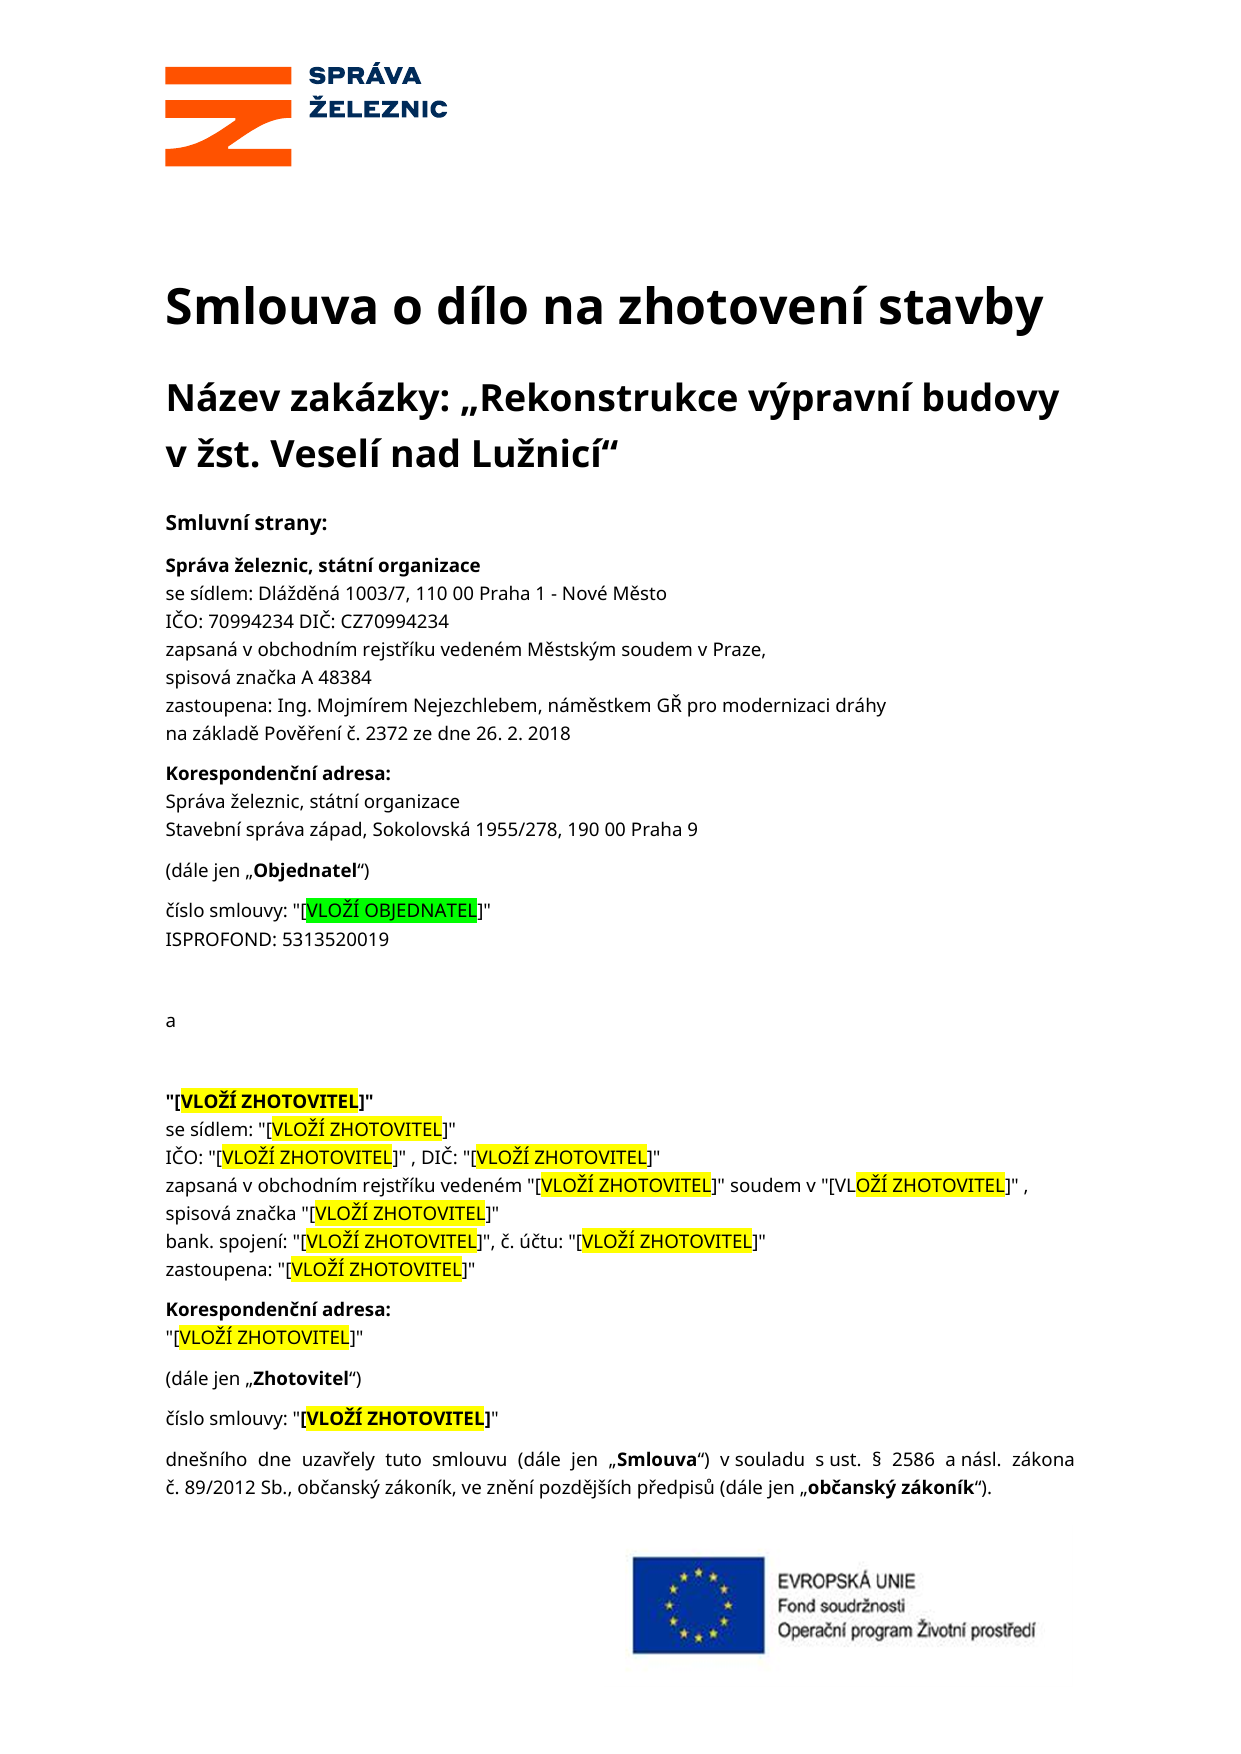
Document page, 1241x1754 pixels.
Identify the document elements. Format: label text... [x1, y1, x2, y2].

text a [165, 1007, 1075, 1032]
text se sídlem: "[VLOŽÍ ZHOTOVITEL]" [165, 1116, 272, 1141]
text (dále jen „Zhotovitel“) [165, 1365, 1075, 1391]
text "[VLOŽÍ ZHOTOVITEL]" [358, 1088, 1075, 1113]
text IČO: 70994234 DIČ: CZ70994234 [165, 608, 1075, 634]
text se sídlem: Dlážděná 1003/7, 110 00 Praha 1 - Nové Město [165, 580, 1075, 606]
text zastoupena: "[VLOŽÍ ZHOTOVITEL]" [165, 1256, 291, 1282]
text dnešního dne uzavřely tuto smlouvu (dále jen „Smlouva“) v souladu s ust. § 2586 a násl. zákona č. 89/2012 Sb., občanský zákoník, ve znění pozdějších předpisů (dále jen „občanský zákoník“). [165, 1446, 1075, 1500]
text Název zakázky: „Rekonstrukce výpravní budovy v žst. Veselí nad Lužnicí“ [165, 371, 1075, 478]
text bank. spojení: "[VLOŽÍ ZHOTOVITEL]", č. účtu: "[VLOŽÍ ZHOTOVITEL]" [752, 1228, 1075, 1253]
text zapsaná v obchodním rejstříku vedeném "[VLOŽÍ ZHOTOVITEL]" soudem v "[VLOŽÍ ZHOTOVITEL]" , [165, 1172, 541, 1197]
picture [603, 1525, 1075, 1689]
text "[VLOŽÍ ZHOTOVITEL]" [165, 1324, 1075, 1350]
text se sídlem: "[VLOŽÍ ZHOTOVITEL]" [442, 1116, 1075, 1141]
text Korespondenční adresa: [165, 1297, 1075, 1322]
text IČO: "[VLOŽÍ ZHOTOVITEL]" , DIČ: "[VLOŽÍ ZHOTOVITEL]" [647, 1144, 1075, 1169]
text číslo smlouvy: "[VLOŽÍ OBJEDNATEL]" [477, 898, 1075, 923]
text Smlouva o dílo na zhotovení stavby [165, 271, 1075, 339]
text na základě Pověření č. 2372 ze dne 26. 2. 2018 [165, 720, 1075, 746]
text Správa železnic, státní organizace [165, 789, 1075, 814]
text Korespondenční adresa: [165, 761, 1075, 786]
text zastoupena: "[VLOŽÍ ZHOTOVITEL]" [462, 1256, 1075, 1282]
text spisová značka A 48384 [165, 664, 1075, 690]
text číslo smlouvy: "[VLOŽÍ ZHOTOVITEL]" [165, 1406, 306, 1431]
text (dále jen „Objednatel“) [165, 857, 1075, 883]
text Smluvní strany: [165, 508, 1075, 537]
text zastoupena: Ing. Mojmírem Nejezchlebem, náměstkem GŘ pro modernizaci dráhy [165, 692, 1075, 718]
text zapsaná v obchodním rejstříku vedeném Městským soudem v Praze, [165, 636, 1075, 662]
text číslo smlouvy: "[VLOŽÍ OBJEDNATEL]" [165, 898, 306, 923]
text ISPROFOND: 5313520019 [165, 926, 1075, 951]
text Stavební správa západ, Sokolovská 1955/278, 190 00 Praha 9 [165, 817, 1075, 842]
text spisová značka "[VLOŽÍ ZHOTOVITEL]" [485, 1200, 1075, 1226]
text spisová značka "[VLOŽÍ ZHOTOVITEL]" [165, 1200, 315, 1226]
text Správa železnic, státní organizace [165, 552, 1075, 578]
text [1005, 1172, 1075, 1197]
text číslo smlouvy: "[VLOŽÍ ZHOTOVITEL]" [484, 1406, 1075, 1431]
